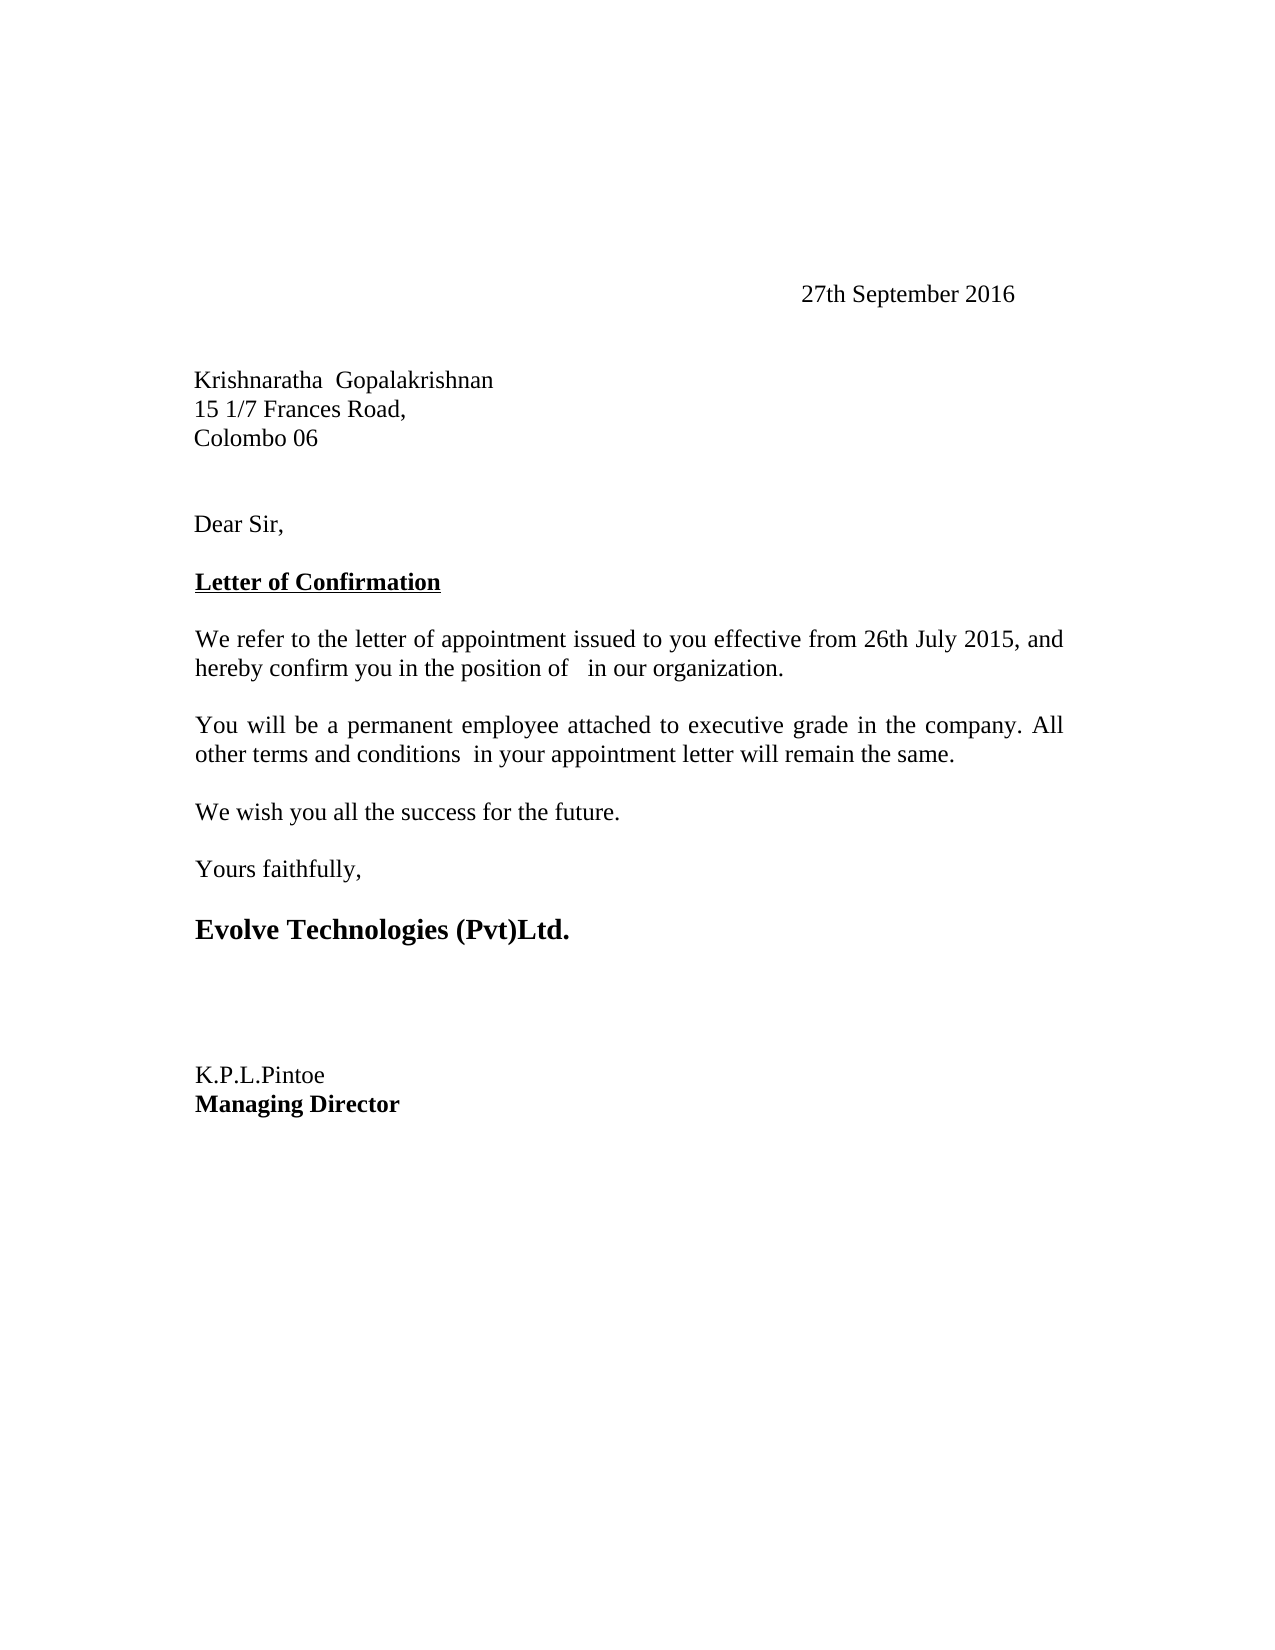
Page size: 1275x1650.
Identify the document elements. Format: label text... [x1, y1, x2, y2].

text We wish you all the success for the future. [195, 797, 1065, 826]
text Yours faithfully, [195, 854, 1065, 883]
text Krishnaratha Gopalakrishnan [150, 366, 1125, 394]
text We refer to the letter of appointment issued to you effective from 26th July 2015, and hereby confirm you in the position of in our organization. [195, 624, 1065, 682]
text 15 1/7 Frances Road, [150, 394, 1125, 423]
text Evolve Technologies (Pvt)Ltd. [195, 912, 1065, 945]
text Letter of Confirmation [195, 567, 1065, 596]
text Managing Director [195, 1089, 1065, 1118]
text Dear Sir, [150, 509, 1125, 538]
text You will be a permanent employee attached to executive grade in the company. All other terms and conditions in your appointment letter will remain the same. [195, 711, 1065, 768]
text 27th September 2016 [195, 279, 1065, 308]
text Colombo 06 [150, 423, 1125, 452]
text K.P.L.Pintoe [195, 1060, 1065, 1089]
